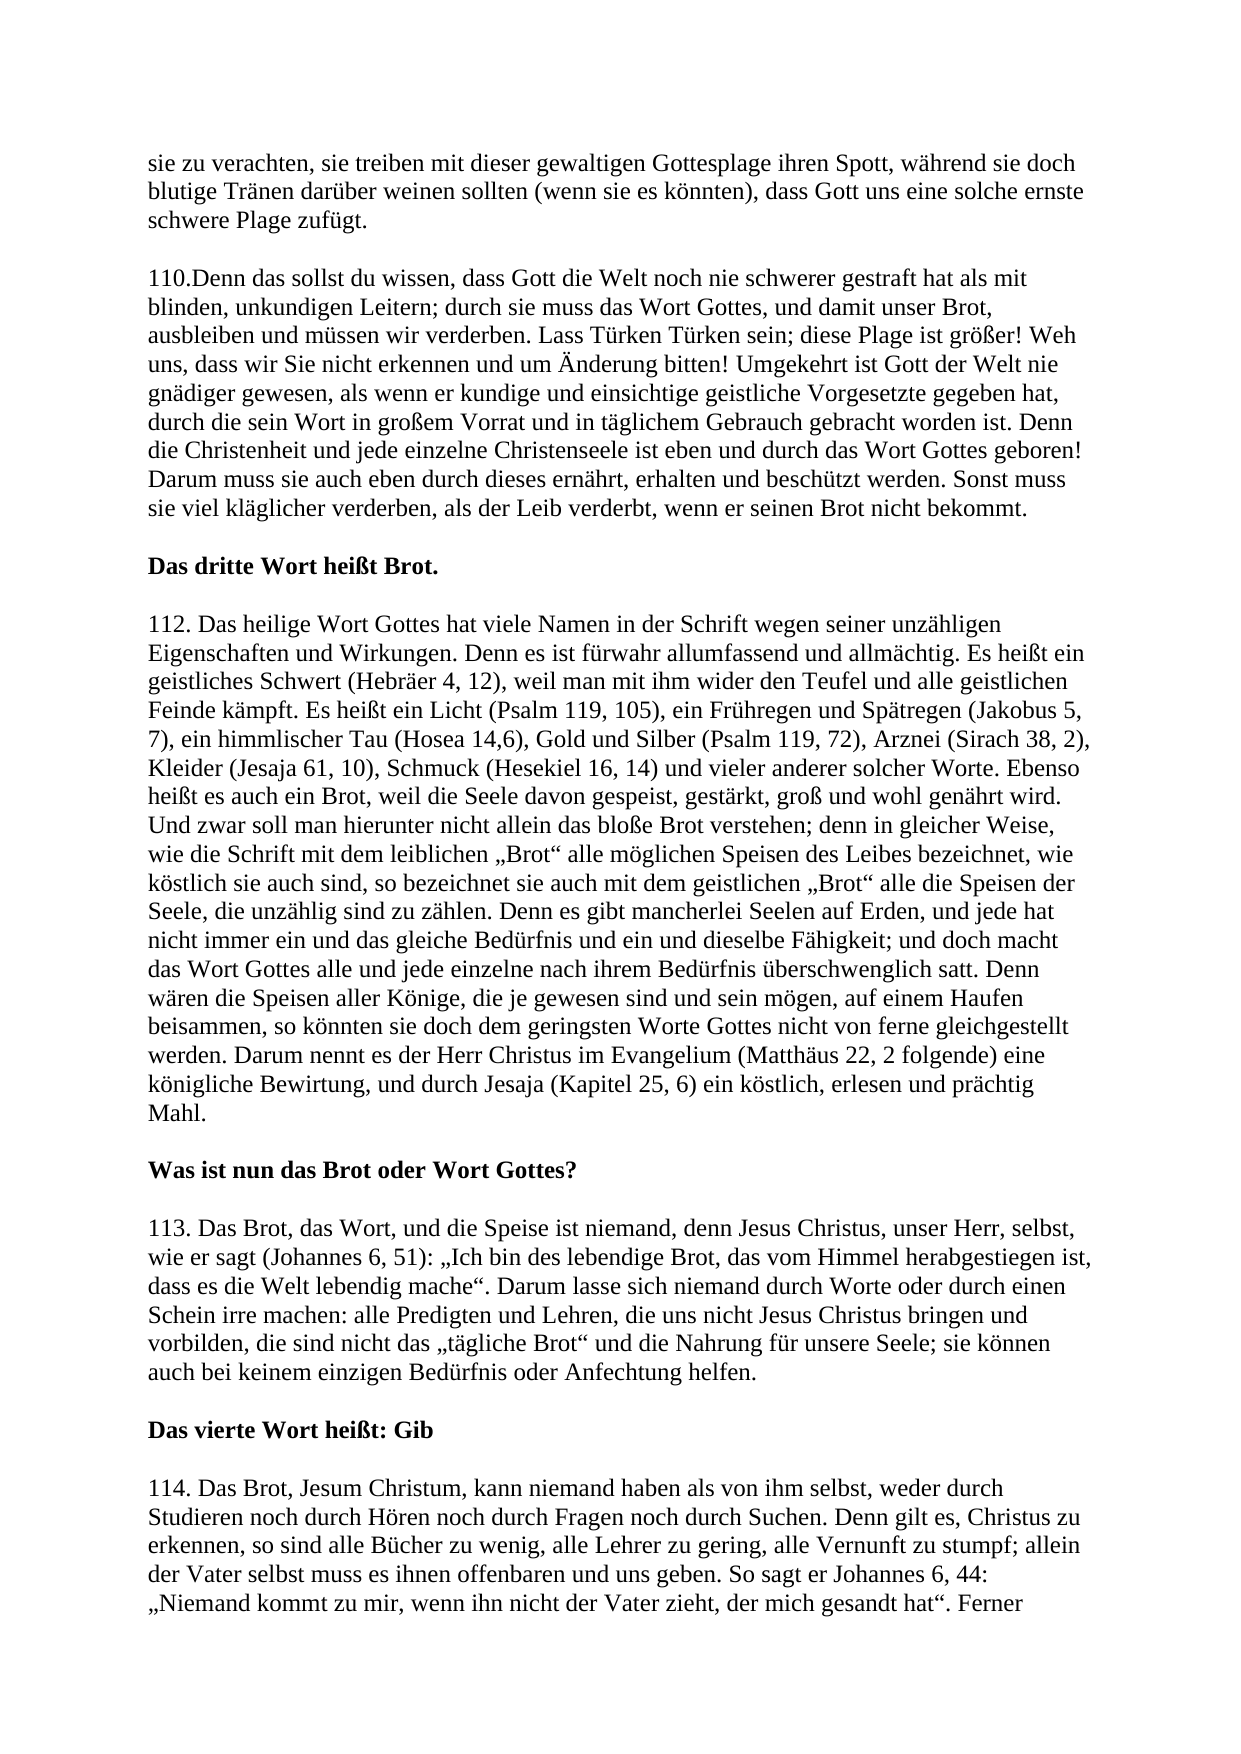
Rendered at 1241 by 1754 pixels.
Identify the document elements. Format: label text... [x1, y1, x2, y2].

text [148, 1473, 1093, 1617]
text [148, 148, 1093, 234]
text 112. Das heilige Wort Gottes hat viele Namen in der Schrift wegen seiner unzähligen Eigenschaften und Wirkungen. Denn es ist fürwahr allumfassend und allmächtig. Es heißt ein geistliches Schwert (Hebräer 4, 12), weil man mit ihm wider den Teufel und alle geistlichen Feinde kämpft. Es heißt ein Licht (Psalm 119, 105), ein Frühregen und Spätregen (Jakobus 5, 7), ein himmlischer Tau (Hosea 14,6), Gold und Silber (Psalm 119, 72), Arznei (Sirach 38, 2), Kleider (Jesaja 61, 10), Schmuck (Hesekiel 16, 14) und vieler anderer solcher Worte. Ebenso heißt es auch ein Brot, weil die Seele davon gespeist, gestärkt, groß und wohl genährt wird. Und zwar soll man hierunter nicht allein das bloße Brot verstehen; denn in gleicher Weise, wie die Schrift mit dem leiblichen „Brot“ alle möglichen Speisen des Leibes bezeichnet, wie köstlich sie auch sind, so bezeichnet sie auch mit dem geistlichen „Brot“ alle die Speisen der Seele, die unzählig sind zu zählen. Denn es gibt mancherlei Seelen auf Erden, und jede hat nicht immer ein und das gleiche Bedürfnis und ein und dieselbe Fähigkeit; und doch macht das Wort Gottes alle und jede einzelne nach ihrem Bedürfnis überschwenglich satt. Denn wären die Speisen aller Könige, die je gewesen sind und sein mögen, auf einem Haufen beisammen, so könnten sie doch dem geringsten Worte Gottes nicht von ferne gleichgestellt werden. Darum nennt es der Herr Christus im Evangelium (Matthäus 22, 2 folgende) eine königliche Bewirtung, und durch Jesaja (Kapitel 25, 6) ein köstlich, erlesen und prächtig Mahl. [148, 609, 1093, 1126]
text Das dritte Wort heißt Brot. [148, 551, 1093, 580]
text 110.Denn das sollst du wissen, dass Gott die Welt noch nie schwerer gestraft hat als mit blinden, unkundigen Leitern; durch sie muss das Wort Gottes, und damit unser Brot, ausbleiben und müssen wir verderben. Lass Türken Türken sein; diese Plage ist größer! Weh uns, dass wir Sie nicht erkennen und um Änderung bitten! Umgekehrt ist Gott der Welt nie gnädiger gewesen, als wenn er kundige und einsichtige geistliche Vorgesetzte gegeben hat, durch die sein Wort in großem Vorrat und in täglichem Gebrauch gebracht worden ist. Denn die Christenheit und jede einzelne Christenseele ist eben und durch das Wort Gottes geboren! Darum muss sie auch eben durch dieses ernährt, erhalten und beschützt werden. Sonst muss sie viel kläglicher verderben, als der Leib verderbt, wenn er seinen Brot nicht bekommt. [148, 263, 1093, 522]
text 113. Das Brot, das Wort, und die Speise ist niemand, denn Jesus Christus, unser Herr, selbst, wie er sagt (Johannes 6, 51): „Ich bin des lebendige Brot, das vom Himmel herabgestiegen ist, dass es die Welt lebendig mache“. Darum lasse sich niemand durch Worte oder durch einen Schein irre machen: alle Predigten und Lehren, die uns nicht Jesus Christus bringen und vorbilden, die sind nicht das „tägliche Brot“ und die Nahrung für unsere Seele; sie können auch bei keinem einzigen Bedürfnis oder Anfechtung helfen. [148, 1213, 1093, 1386]
text Das vierte Wort heißt: Gib [148, 1415, 1093, 1444]
text Was ist nun das Brot oder Wort Gottes? [148, 1156, 1093, 1184]
